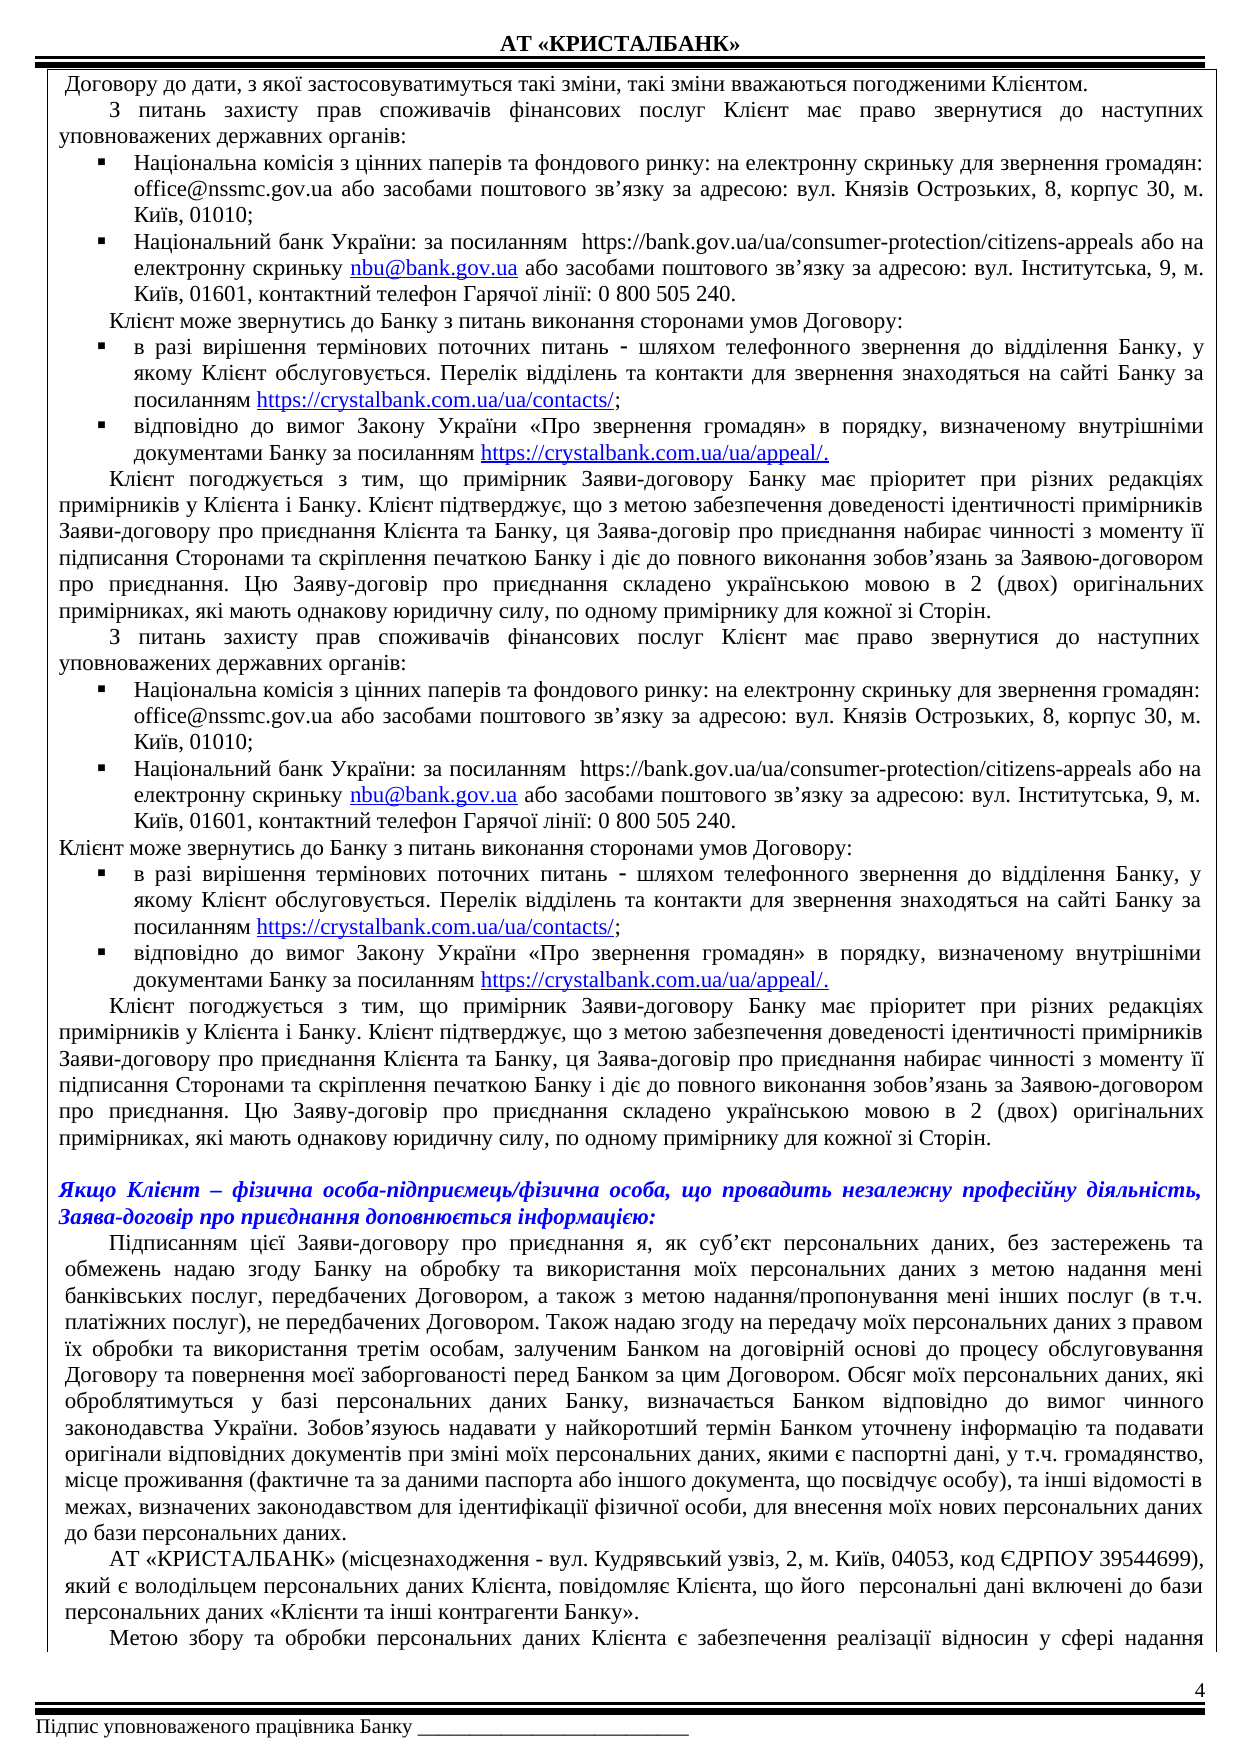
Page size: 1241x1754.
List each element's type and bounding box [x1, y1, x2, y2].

table_cell [48, 70, 1216, 1651]
